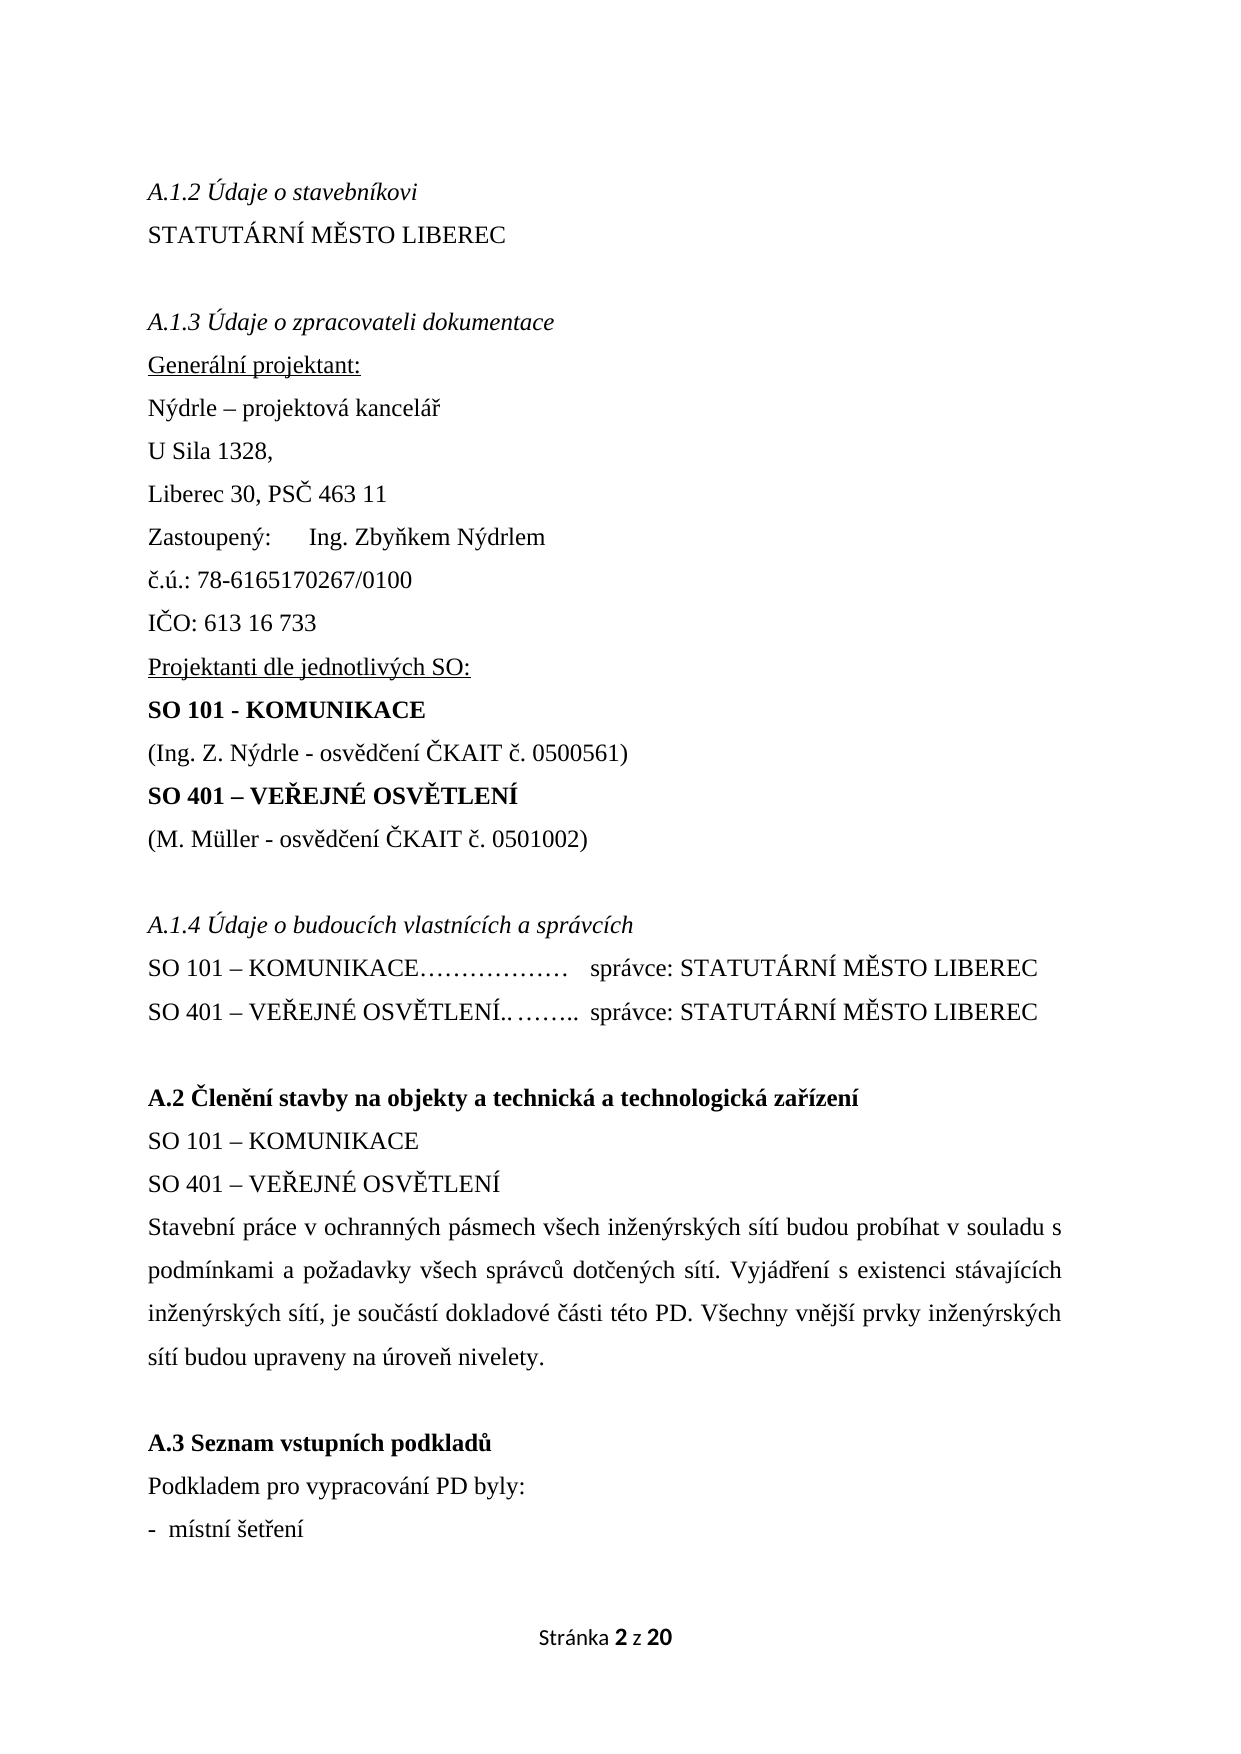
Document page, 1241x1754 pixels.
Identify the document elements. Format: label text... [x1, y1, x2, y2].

text SO 101 – KOMUNIKACE [148, 1126, 1063, 1155]
text (M. Müller - osvědčení ČKAIT č. 0501002) [148, 824, 1063, 853]
text SO 101 - KOMUNIKACE [148, 695, 1063, 723]
text - místní šetření [148, 1514, 1063, 1543]
text SO 401 – VEŘEJNÉ OSVĚTLENÍ [148, 1169, 1063, 1198]
text A.1.3 Údaje o zpracovateli dokumentace [148, 307, 1063, 335]
text Nýdrle – projektová kancelář [148, 393, 1063, 422]
text Projektanti dle jednotlivých SO: [148, 652, 1063, 680]
text A.1.4 Údaje o budoucích vlastnících a správcích [148, 910, 1063, 939]
text A.1.2 Údaje o stavebníkovi [148, 177, 1063, 206]
text (Ing. Z. Nýdrle - osvědčení ČKAIT č. 0500561) [148, 738, 1063, 767]
text Generální projektant: [148, 350, 1063, 378]
text SO 401 – VEŘEJNÉ OSVĚTLENÍ [148, 781, 1063, 810]
text IČO: 613 16 733 [148, 608, 1063, 637]
text Liberec 30, PSČ 463 11 [148, 479, 1063, 508]
text Podkladem pro vypracování PD byly: [148, 1471, 1063, 1500]
text č.ú.: 78-6165170267/0100 [148, 565, 1063, 594]
text Zastoupený: Ing. Zbyňkem Nýdrlem [148, 522, 1063, 551]
text A.3 Seznam vstupních podkladů [148, 1428, 1063, 1457]
text A.2 Členění stavby na objekty a technická a technologická zařízení [148, 1083, 1063, 1112]
text U Sila 1328, [148, 436, 1063, 465]
text SO 401 – VEŘEJNÉ OSVĚTLENÍ.. …….. správce: STATUTÁRNÍ MĚSTO LIBEREC [148, 997, 1063, 1025]
text SO 101 – KOMUNIKACE……………… správce: STATUTÁRNÍ MĚSTO LIBEREC [148, 953, 1063, 982]
text Stavební práce v ochranných pásmech všech inženýrských sítí budou probíhat v souladu s podmínkami a požadavky všech správců dotčených sítí. Vyjádření s existenci stávajících inženýrských sítí, je součástí dokladové části této PD. Všechny vnější prvky inženýrských sítí budou upraveny na úroveň nivelety. [148, 1212, 1063, 1370]
text STATUTÁRNÍ MĚSTO LIBEREC [148, 220, 1063, 249]
